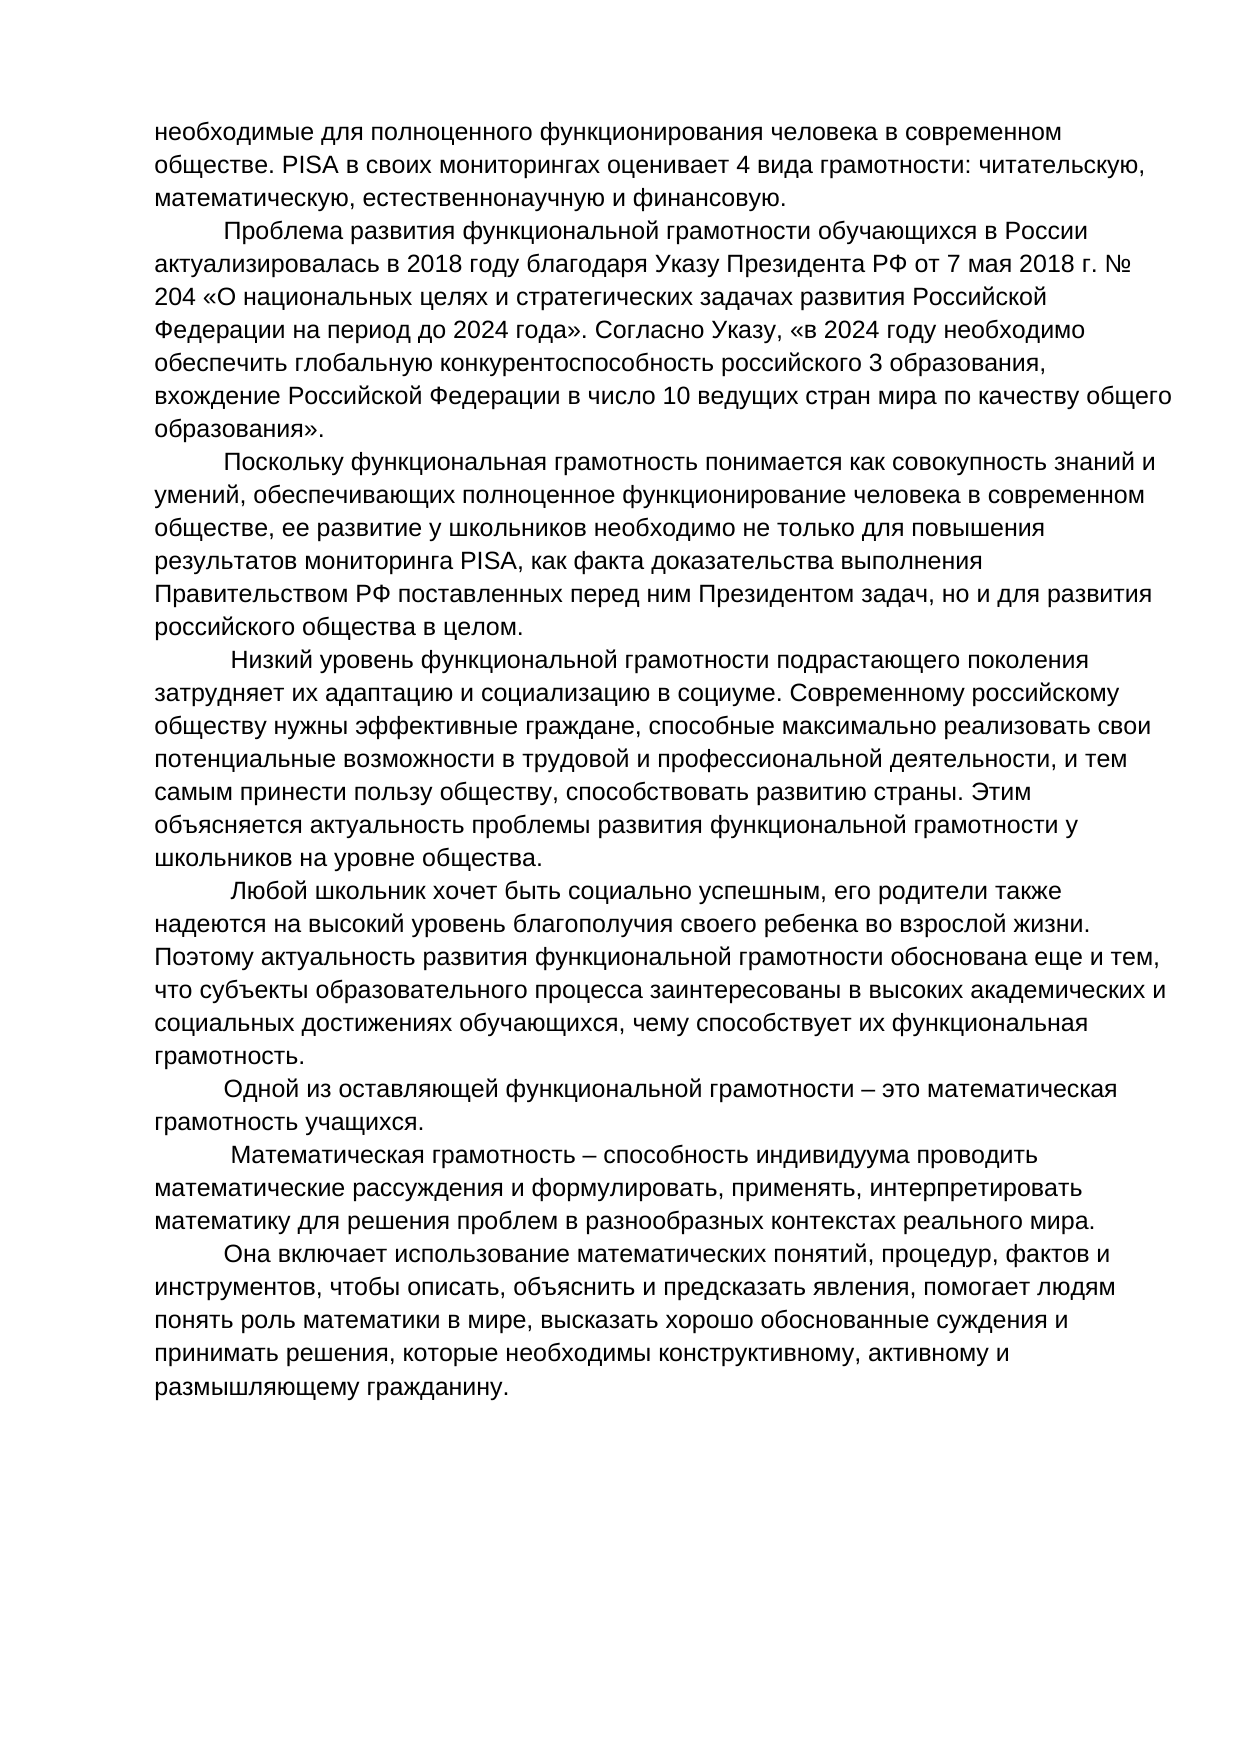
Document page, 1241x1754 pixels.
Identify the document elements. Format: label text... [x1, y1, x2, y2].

text Она включает использование математических понятий, процедур, фактов и инструментов, чтобы описать, объяснить и предсказать явления, помогает людям понять роль математики в мире, высказать хорошо обоснованные суждения и принимать решения, которые необходимы конструктивному, активному и размышляющему гражданину. [154, 1239, 1176, 1400]
text Любой школьник хочет быть социально успешным, его родители также надеются на высокий уровень благополучия своего ребенка во взрослой жизни. Поэтому актуальность развития функциональной грамотности обоснована еще и тем, что субъекты образовательного процесса заинтересованы в высоких академических и социальных достижениях обучающихся, чему способствует их функциональная грамотность. [154, 876, 1176, 1070]
text Поскольку функциональная грамотность понимается как совокупность знаний и умений, обеспечивающих полноценное функционирование человека в современном обществе, ее развитие у школьников необходимо не только для повышения результатов мониторинга PISA, как факта доказательства выполнения Правительством РФ поставленных перед ним Президентом задач, но и для развития российского общества в целом. [154, 447, 1176, 641]
text Низкий уровень функциональной грамотности подрастающего поколения затрудняет их адаптацию и социализацию в социуме. Современному российскому обществу нужны эффективные граждане, способные максимально реализовать свои потенциальные возможности в трудовой и профессиональной деятельности, и тем самым принести пользу обществу, способствовать развитию страны. Этим объясняется актуальность проблемы развития функциональной грамотности у школьников на уровне общества. [154, 645, 1176, 872]
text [154, 117, 1176, 211]
text Одной из оставляющей функциональной грамотности – это математическая грамотность учащихся. [154, 1074, 1176, 1136]
text Проблема развития функциональной грамотности обучающихся в России актуализировалась в 2018 году благодаря Указу Президента РФ от 7 мая 2018 г. № 204 «О национальных целях и стратегических задачах развития Российской Федерации на период до 2024 года». Согласно Указу, «в 2024 году необходимо обеспечить глобальную конкурентоспособность российского 3 образования, вхождение Российской Федерации в число 10 ведущих стран мира по качеству общего образования». [154, 216, 1176, 443]
text Математическая грамотность – способность индивидуума проводить математические рассуждения и формулировать, применять, интерпретировать математику для решения проблем в разнообразных контекстах реального мира. [154, 1140, 1176, 1235]
